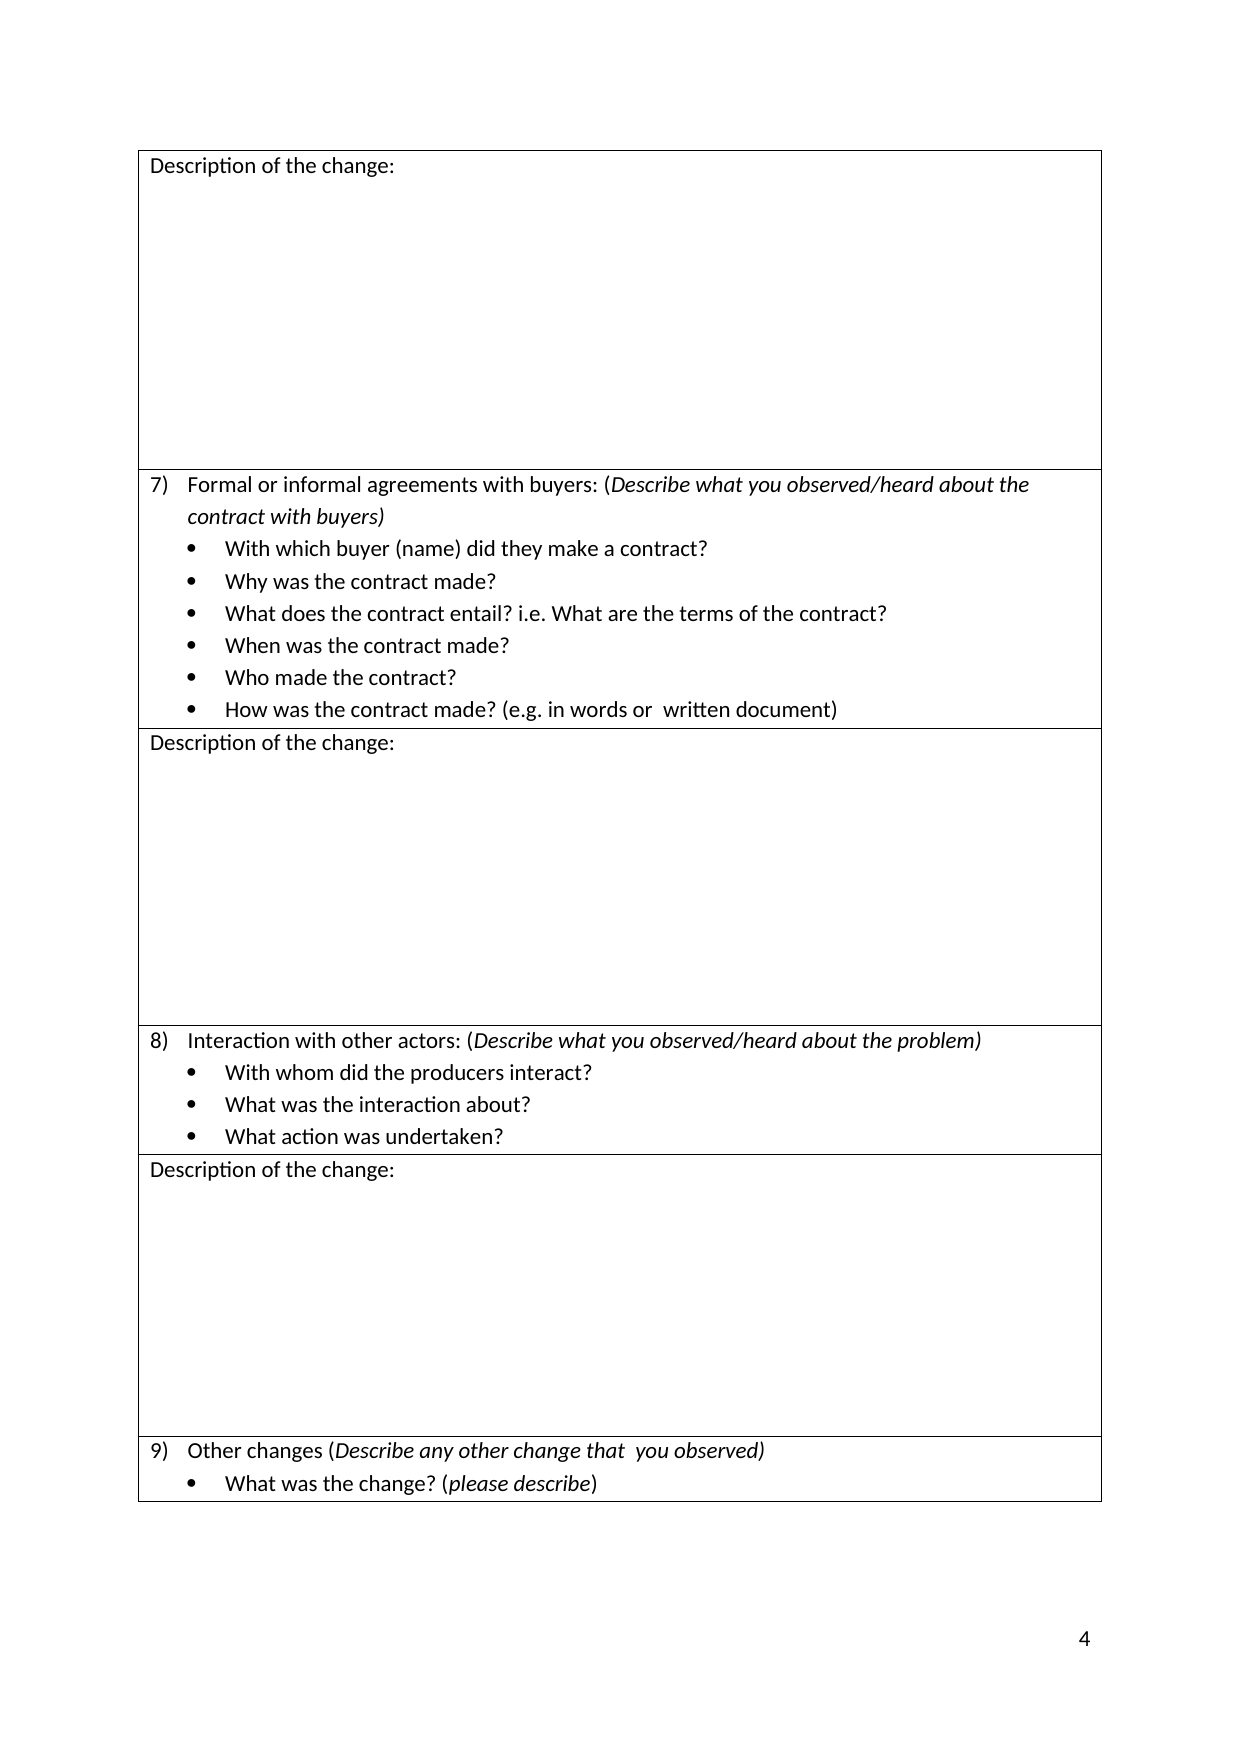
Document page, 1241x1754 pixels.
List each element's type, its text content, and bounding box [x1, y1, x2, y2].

table_cell Formal or informal agreements with buyers: (Describe what you observed/heard about the contract with buyers) With which buyer (name) did they make a contract? Why was the contract made? What does the contract entail? i.e. What are the terms of the contract? When was the contract made? Who made the contract? How was the contract made? (e.g. in words or written document) [139, 470, 1101, 727]
table_cell Other changes (Describe any other change that you observed) What was the change? (please describe) [139, 1437, 1101, 1501]
table_cell Description of the change: [139, 151, 1101, 469]
table_cell Description of the change: [139, 729, 1101, 1025]
table_cell Interaction with other actors: (Describe what you observed/heard about the problem) With whom did the producers interact? What was the interaction about? What action was undertaken? [139, 1026, 1101, 1154]
table_cell Description of the change: [139, 1155, 1101, 1436]
